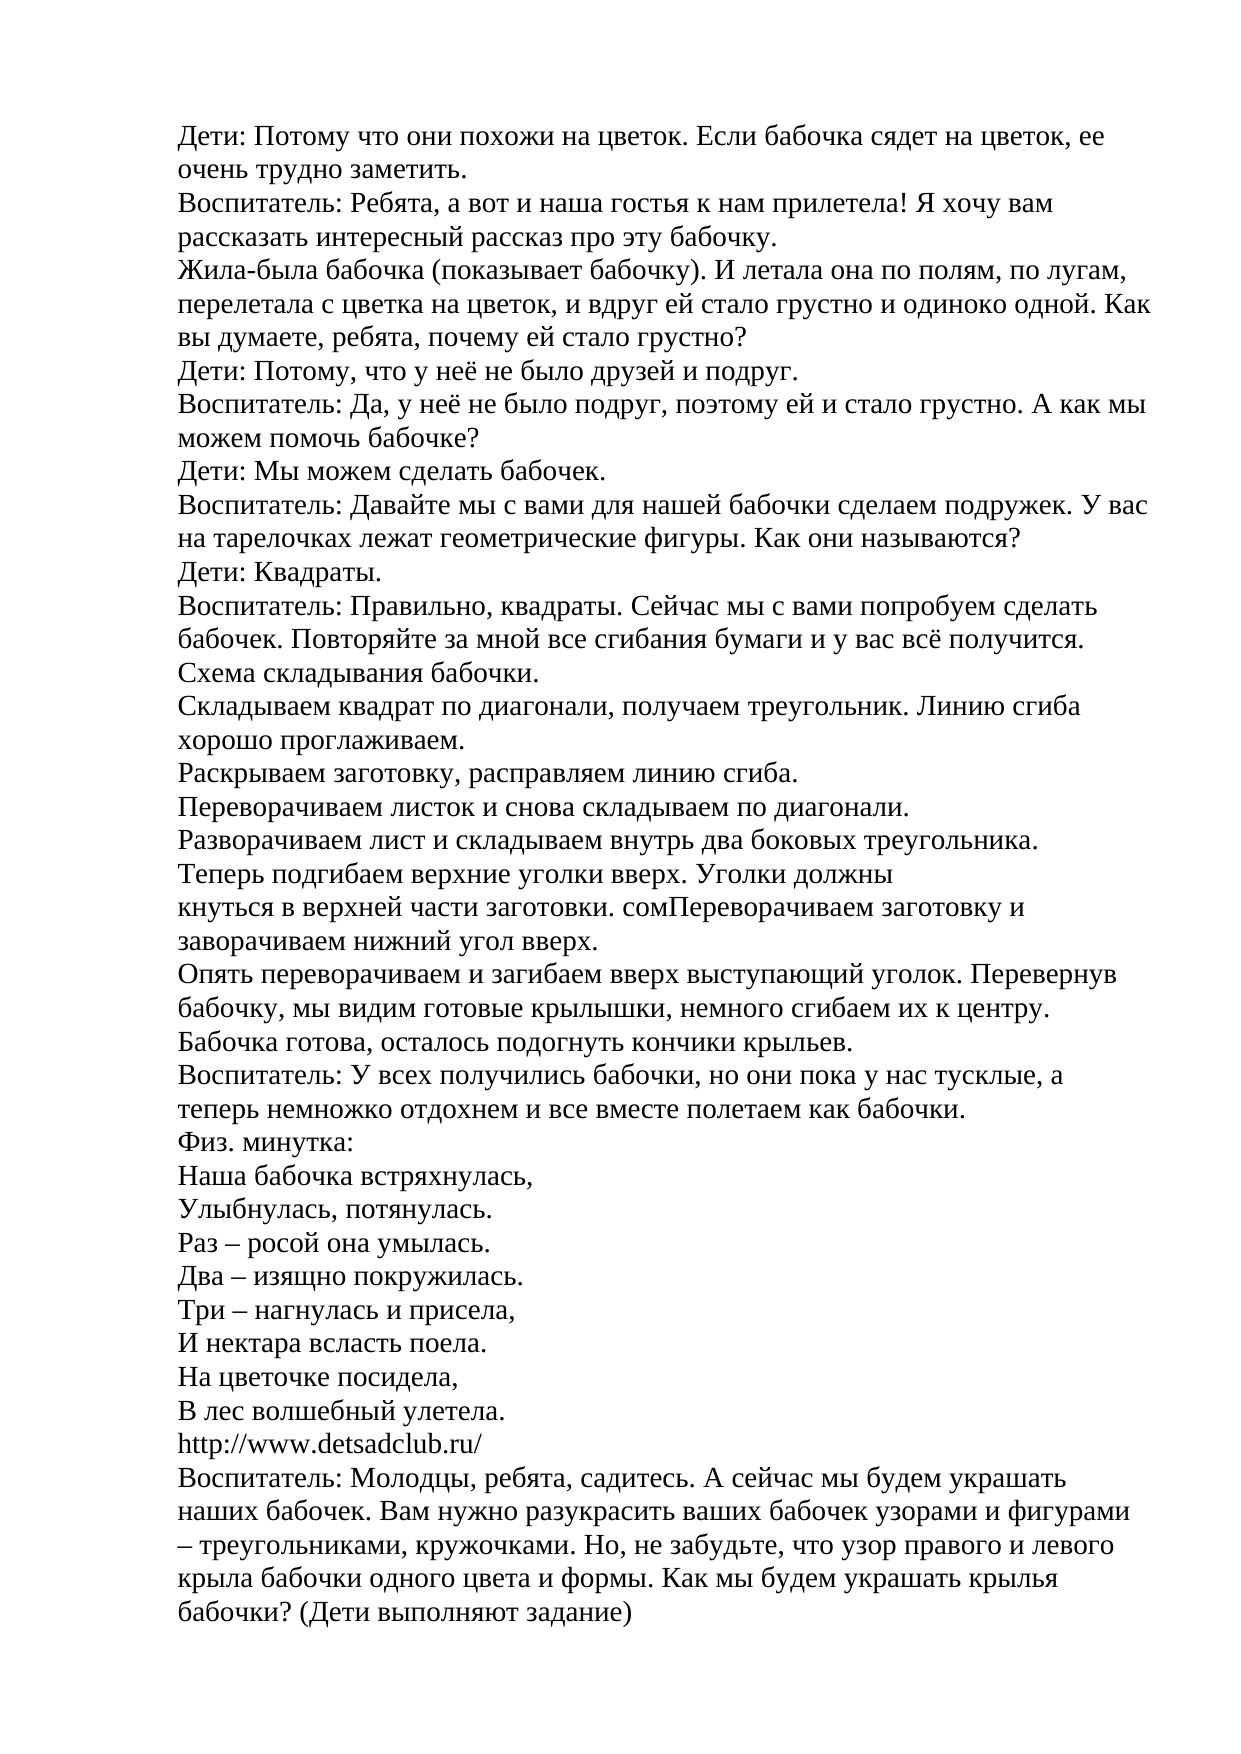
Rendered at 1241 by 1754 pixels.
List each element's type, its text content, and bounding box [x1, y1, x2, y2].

text Два – изящно покружилась. [177, 1258, 1152, 1292]
text Складываем квадрат по диагонали, получаем треугольник. Линию сгиба хорошо проглаживаем. [177, 688, 1152, 755]
text http://www.detsadclub.ru/ [177, 1426, 1152, 1460]
text Дети: Квадраты. [177, 554, 1152, 588]
text И нектара всласть поела. [177, 1326, 1152, 1359]
text На цветочке посидела, [177, 1359, 1152, 1393]
text кнуться в верхней части заготовки. сомПереворачиваем заготовку и заворачиваем нижний угол вверх. [177, 889, 1152, 957]
text Бабочка готова, осталось подогнуть кончики крыльев. [177, 1024, 1152, 1057]
text Воспитатель: Давайте мы с вами для нашей бабочки сделаем подружек. У вас на тарелочках лежат геометрические фигуры. Как они называются? [177, 487, 1152, 554]
text Дети: Потому, что у неё не было друзей и подруг. [177, 353, 1152, 386]
text Дети: Потому что они похожи на цветок. Если бабочка сядет на цветок, ее очень трудно заметить. [177, 118, 1152, 185]
text Физ. минутка: [177, 1124, 1152, 1158]
text Воспитатель: Да, у неё не было подруг, поэтому ей и стало грустно. А как мы можем помочь бабочке? [177, 386, 1152, 453]
text В лес волшебный улетела. [177, 1393, 1152, 1426]
text Опять переворачиваем и загибаем вверх выступающий уголок. Перевернув бабочку, мы видим готовые крылышки, немного сгибаем их к центру. [177, 957, 1152, 1024]
text Воспитатель: Ребята, а вот и наша гостья к нам прилетела! Я хочу вам рассказать интересный рассказ про эту бабочку. [177, 185, 1152, 252]
text Раз – росой она умылась. [177, 1225, 1152, 1258]
text Улыбнулась, потянулась. [177, 1191, 1152, 1225]
text Жила-была бабочка (показывает бабочку). И летала она по полям, по лугам, перелетала с цветка на цветок, и вдруг ей стало грустно и одиноко одной. Как вы думаете, ребята, почему ей стало грустно? [177, 252, 1152, 353]
text Воспитатель: У всех получились бабочки, но они пока у нас тусклые, а теперь немножко отдохнем и все вместе полетаем как бабочки. [177, 1057, 1152, 1124]
text Раскрываем заготовку, расправляем линию сгиба. [177, 755, 1152, 789]
text Дети: Мы можем сделать бабочек. [177, 453, 1152, 487]
text Воспитатель: Правильно, квадраты. Сейчас мы с вами попробуем сделать бабочек. Повторяйте за мной все сгибания бумаги и у вас всё получится. [177, 588, 1152, 655]
text Переворачиваем листок и снова складываем по диагонали. [177, 789, 1152, 822]
text Теперь подгибаем верхние уголки вверх. Уголки должны [177, 856, 1152, 889]
text Разворачиваем лист и складываем внутрь два боковых треугольника. [177, 822, 1152, 856]
text Схема складывания бабочки. [177, 655, 1152, 688]
text Воспитатель: Молодцы, ребята, садитесь. А сейчас мы будем украшать наших бабочек. Вам нужно разукрасить ваших бабочек узорами и фигурами – треугольниками, кружочками. Но, не забудьте, что узор правого и левого крыла бабочки одного цвета и формы. Как мы будем украшать крылья бабочки? (Дети выполняют задание) [177, 1460, 1152, 1627]
text Три – нагнулась и присела, [177, 1292, 1152, 1326]
text Наша бабочка встряхнулась, [177, 1158, 1152, 1191]
